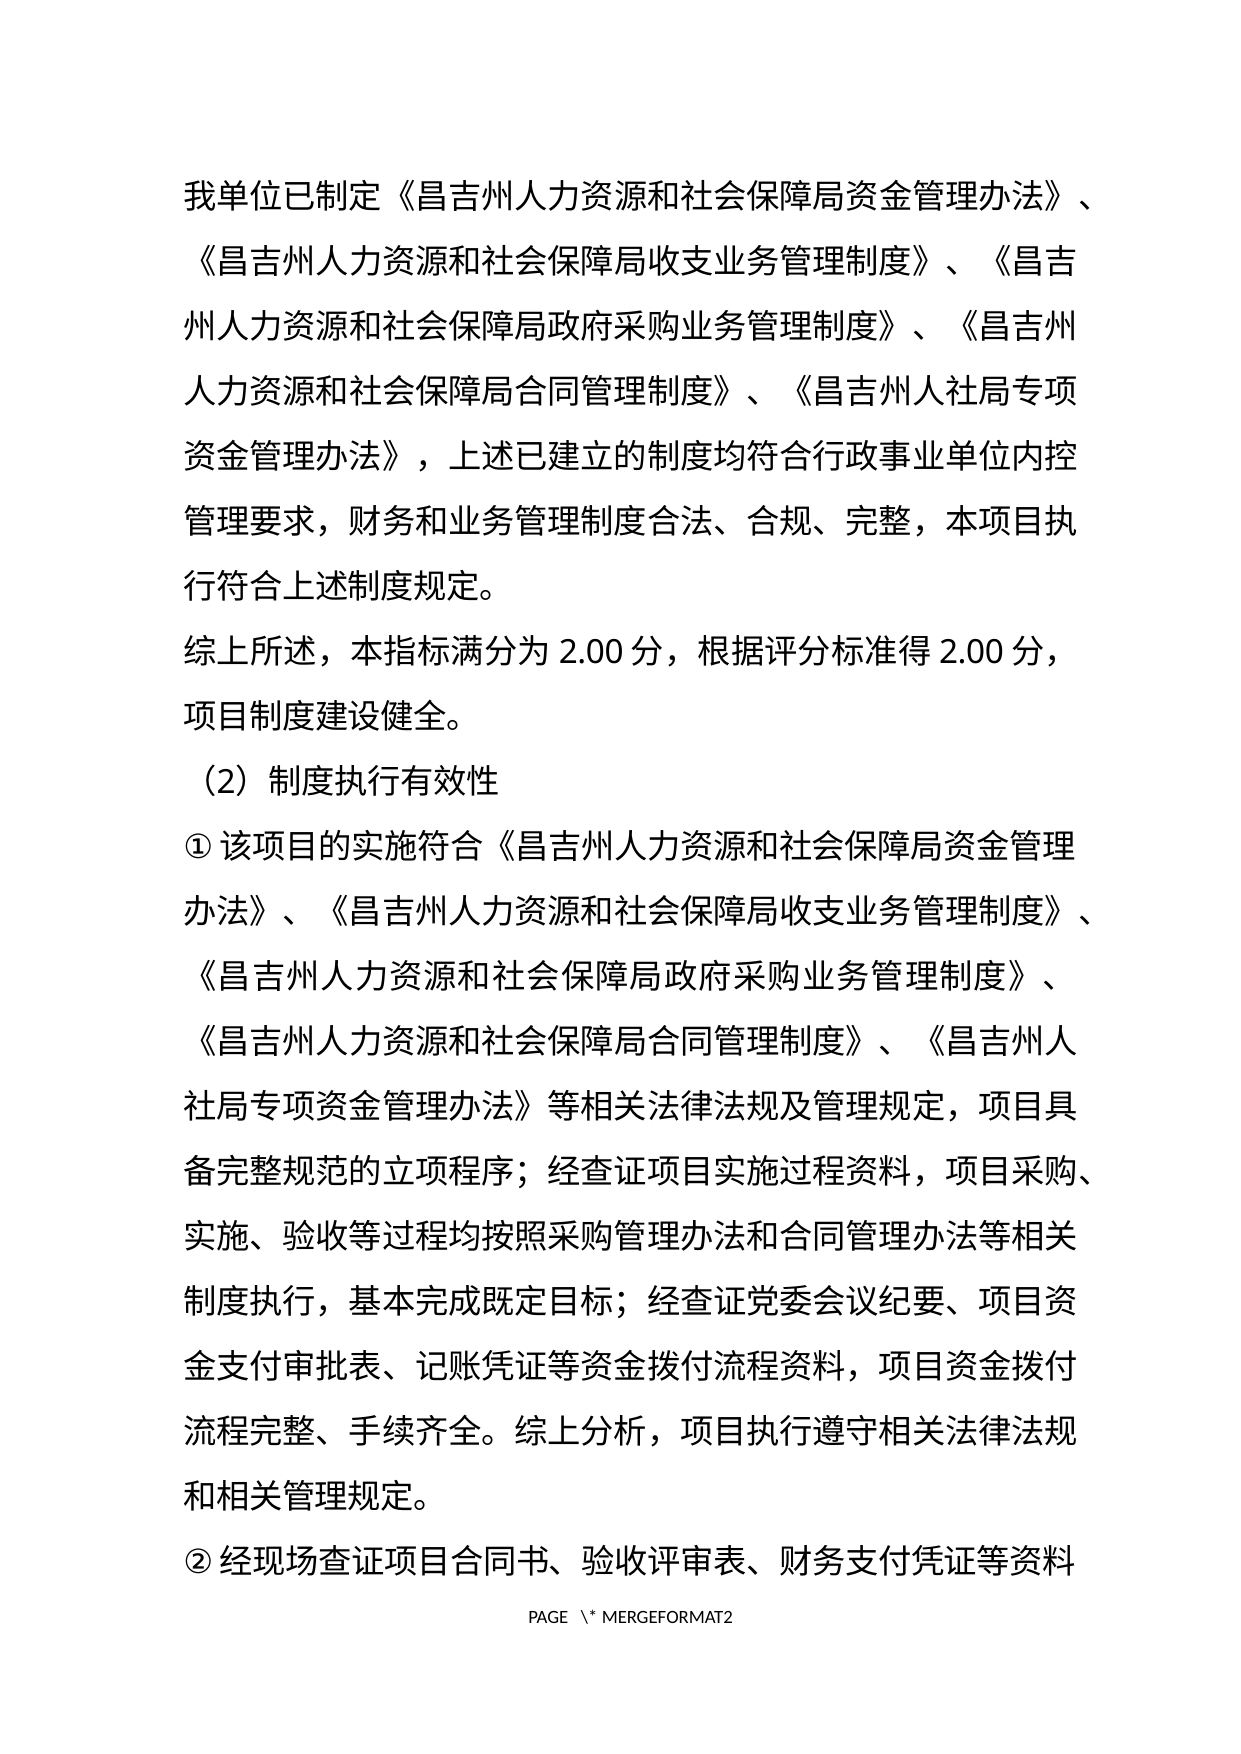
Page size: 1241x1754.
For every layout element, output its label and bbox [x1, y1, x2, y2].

text [183, 162, 1078, 1592]
